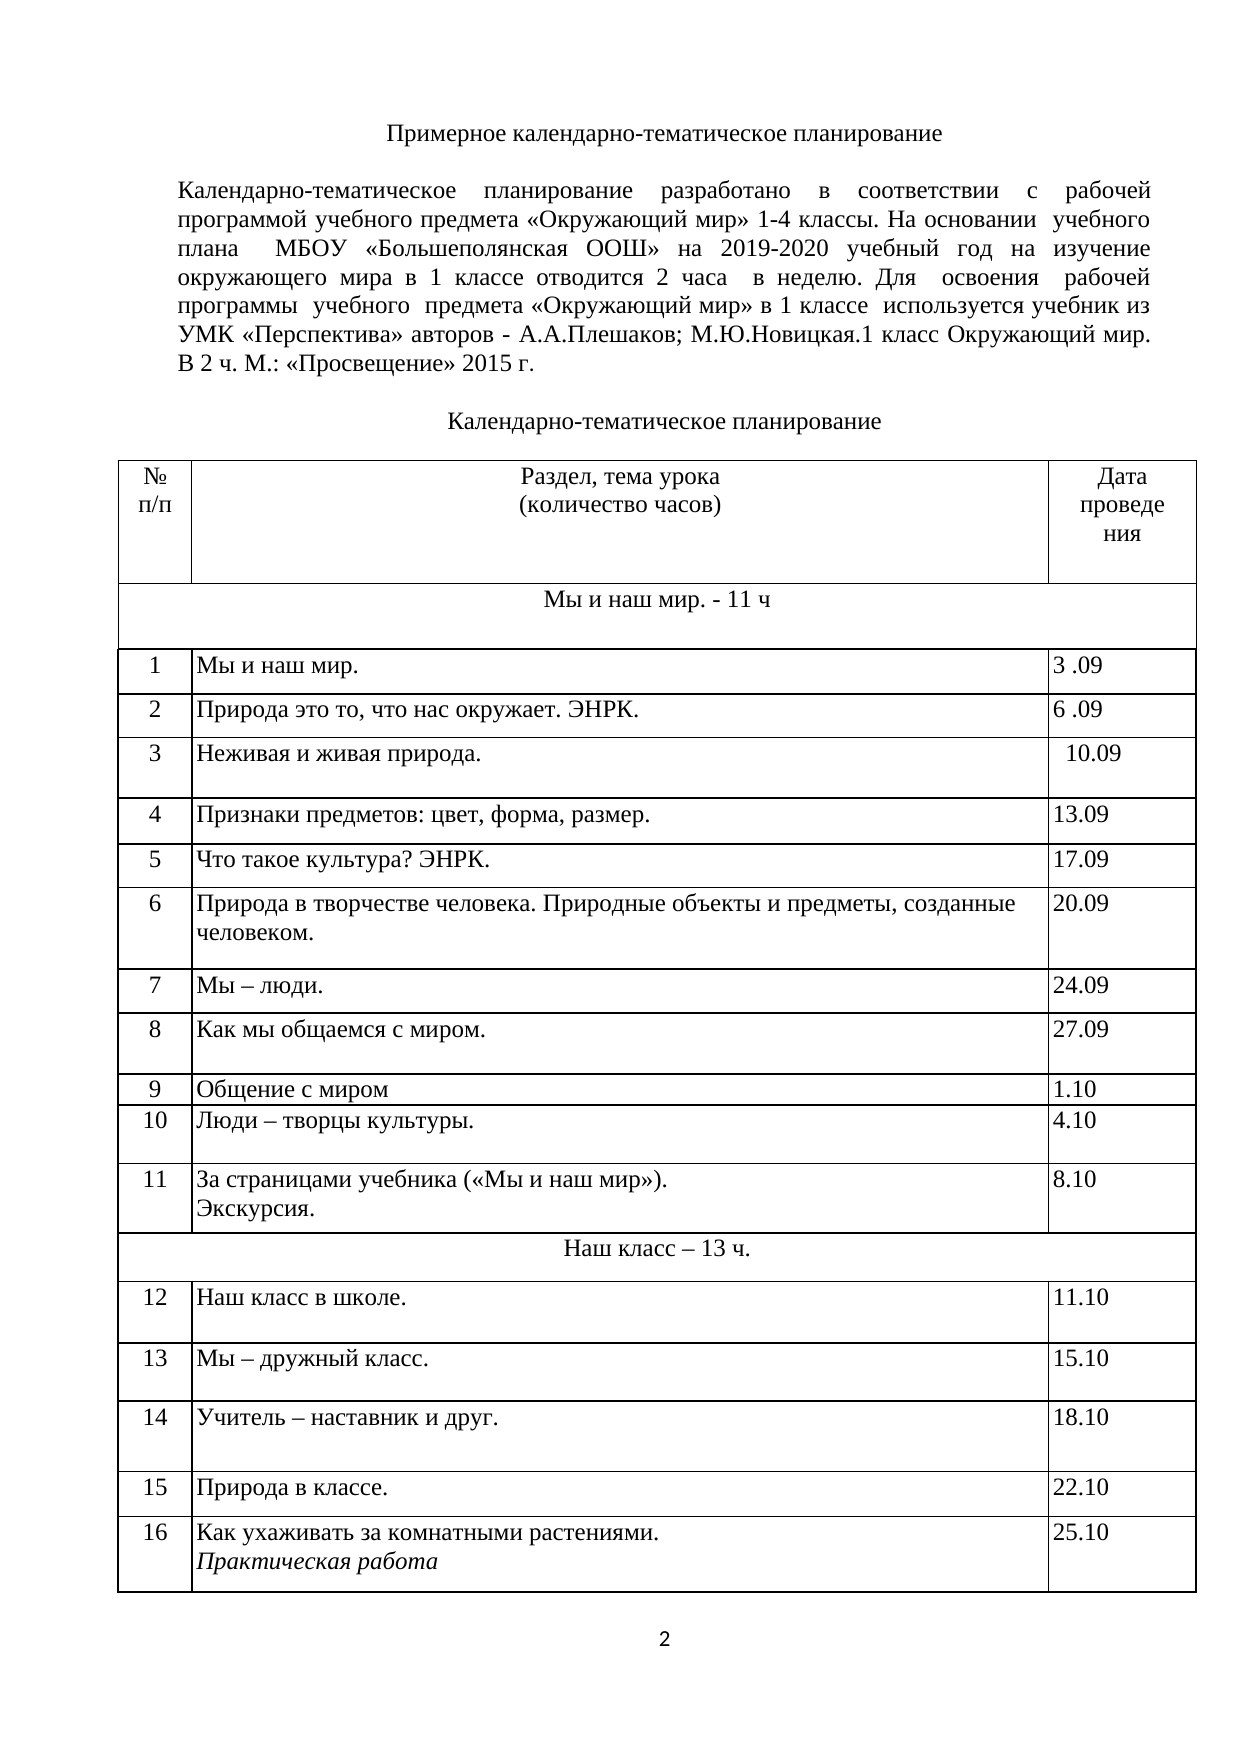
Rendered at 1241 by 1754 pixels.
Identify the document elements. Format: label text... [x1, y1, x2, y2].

table_cell 15.10 [1049, 1344, 1195, 1400]
table_header Раздел, тема урока (количество часов) [192, 461, 1048, 583]
table_cell Природа в классе. [193, 1472, 1048, 1516]
table_cell Люди – творцы культуры. [193, 1106, 1048, 1163]
table_cell 27.09 [1049, 1014, 1195, 1073]
table_cell 15 [119, 1472, 191, 1516]
table_cell Мы и наш мир. - 11 ч [119, 584, 1196, 647]
text Календарно-тематическое планирование разработано в соответствии с рабочей программой учебного предмета «Окружающий мир» 1-4 классы. На основании учебного плана МБОУ «Большеполянская ООШ» на 2019-2020 учебный год на изучение окружающего мира в 1 классе отводится 2 часа в неделю. Для освоения рабочей программы учебного предмета «Окружающий мир» в 1 классе используется учебник из УМК «Перспектива» авторов - А.А.Плешаков; М.Ю.Новицкая.1 класс Окружающий мир. В 2 ч. М.: «Просвещение» 2015 г. [177, 176, 1152, 377]
table_cell Как мы общаемся с миром. [193, 1014, 1048, 1073]
table_header Дата проведе ния [1049, 461, 1196, 583]
text Календарно-тематическое планирование [177, 406, 1152, 435]
table_cell Природа в творчестве человека. Природные объекты и предметы, созданные человеком. [193, 888, 1048, 968]
table_cell Мы – дружный класс. [193, 1344, 1048, 1400]
table_cell 8.10 [1049, 1164, 1195, 1232]
table_cell 10 [119, 1106, 191, 1163]
table_cell Признаки предметов: цвет, форма, размер. [193, 799, 1048, 843]
table_cell За страницами учебника («Мы и наш мир»). Экскурсия. [193, 1164, 1048, 1232]
table_cell 9 [119, 1075, 191, 1104]
table_cell 17.09 [1049, 845, 1195, 887]
table_cell 5 [119, 845, 191, 887]
table_cell 4 [119, 799, 191, 843]
table_cell 8 [119, 1014, 191, 1073]
table_cell 11.10 [1049, 1282, 1195, 1342]
table_cell Общение с миром [193, 1075, 1048, 1104]
table_header 3 .09 [1049, 650, 1195, 693]
table_cell 11 [119, 1164, 191, 1232]
table_cell 1.10 [1049, 1075, 1195, 1104]
table_cell 3 [119, 738, 191, 797]
table_cell 16 [119, 1517, 191, 1591]
table_header № п/п [119, 461, 191, 583]
table_cell 2 [119, 695, 191, 737]
table_cell 6 [119, 888, 191, 968]
text Примерное календарно-тематическое планирование [177, 118, 1152, 147]
table_cell 18.10 [1049, 1402, 1195, 1471]
table_cell Наш класс – 13 ч. [119, 1234, 1195, 1281]
table_cell Природа это то, что нас окружает. ЭНРК. [193, 695, 1048, 737]
table_cell 4.10 [1049, 1106, 1195, 1163]
table_cell 12 [119, 1282, 191, 1342]
table_cell 13 [119, 1344, 191, 1400]
table_cell Как ухаживать за комнатными растениями. Практическая работа [193, 1517, 1048, 1591]
table_cell 14 [119, 1402, 191, 1471]
table_cell 10.09 [1049, 738, 1195, 797]
table_cell 22.10 [1049, 1472, 1195, 1516]
table_cell 7 [119, 970, 191, 1012]
table_cell Мы – люди. [193, 970, 1048, 1012]
table_cell 20.09 [1049, 888, 1195, 968]
table_cell 25.10 [1049, 1517, 1195, 1591]
table_cell Что такое культура? ЭНРК. [193, 845, 1048, 887]
table_cell Учитель – наставник и друг. [193, 1402, 1048, 1471]
table_cell Неживая и живая природа. [193, 738, 1048, 797]
table_cell Наш класс в школе. [193, 1282, 1048, 1342]
table_header 1 [119, 650, 191, 693]
table_header Мы и наш мир. [193, 650, 1048, 693]
table_cell 6 .09 [1049, 695, 1195, 737]
table_cell 13.09 [1049, 799, 1195, 843]
table_cell 24.09 [1049, 970, 1195, 1012]
